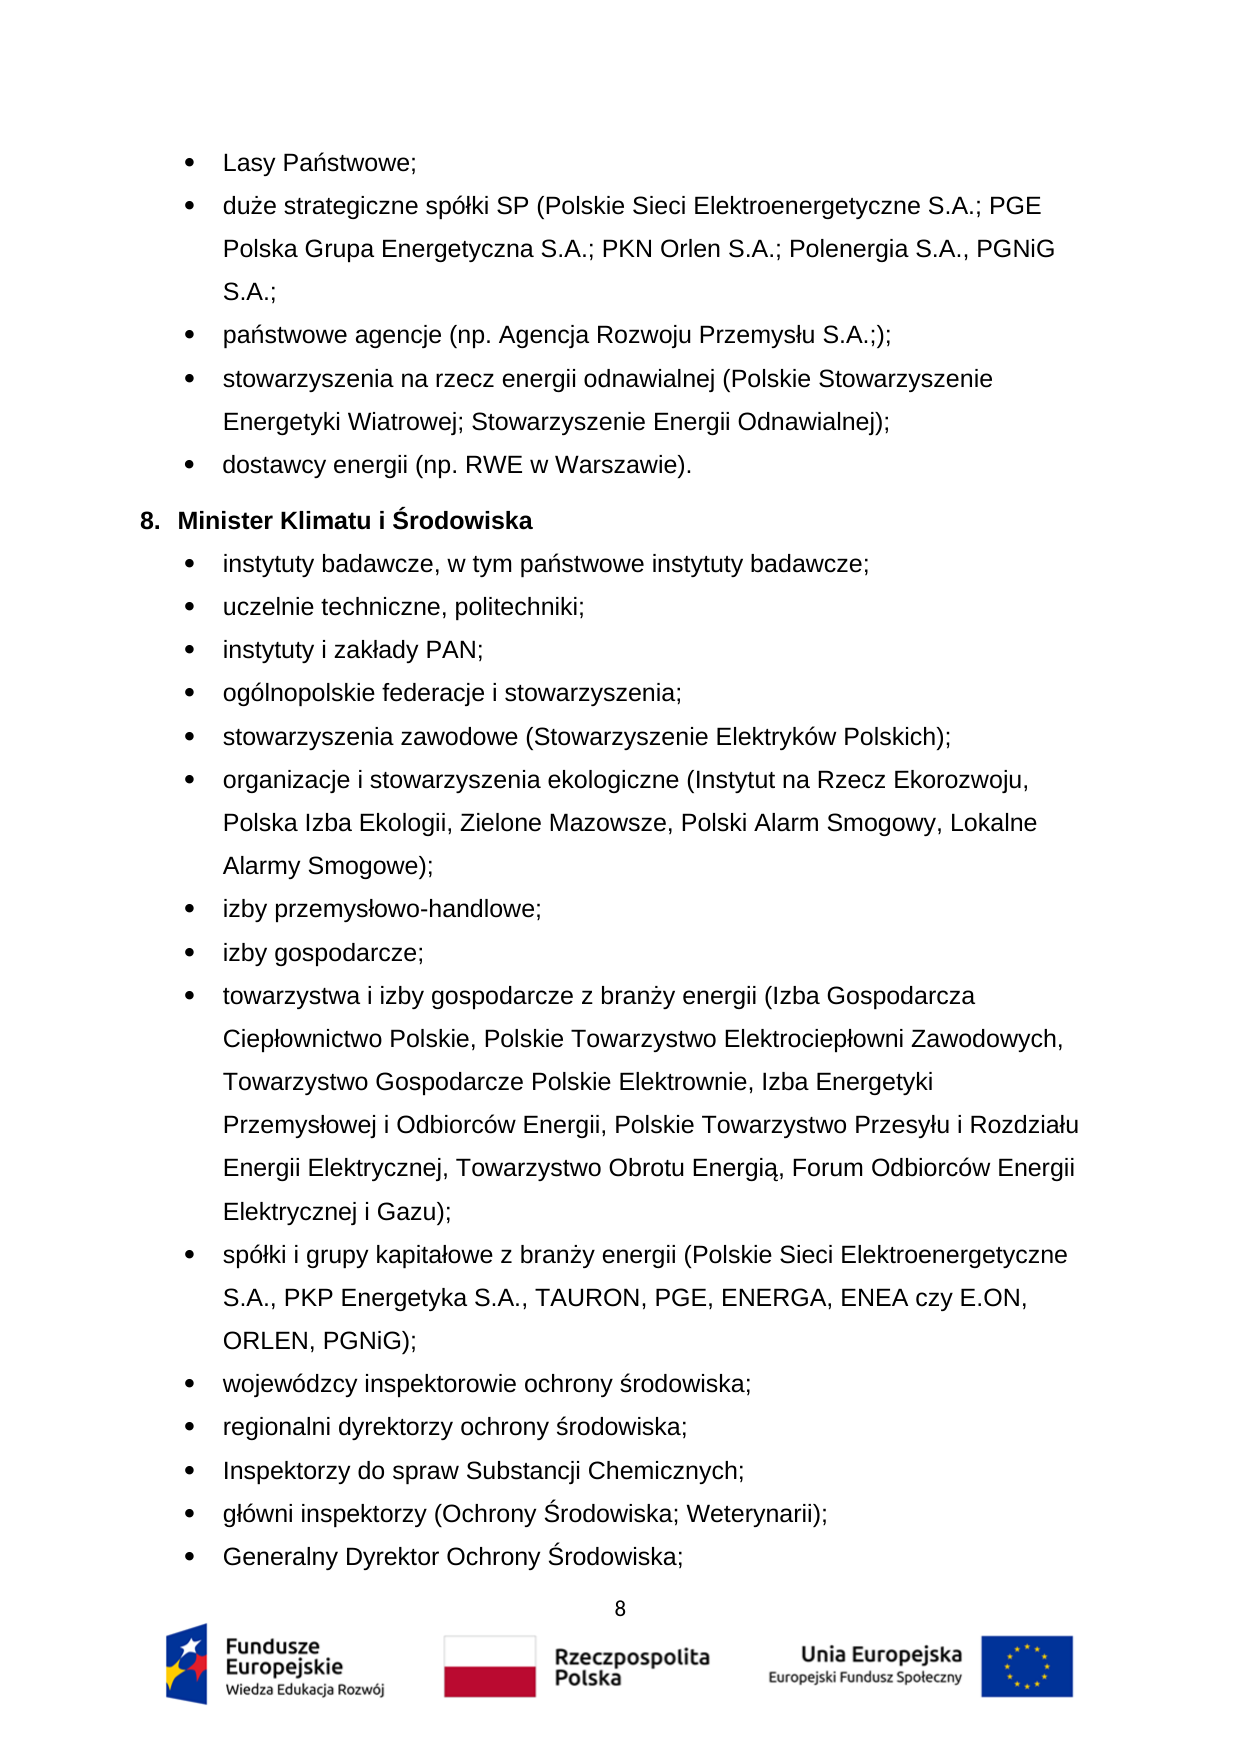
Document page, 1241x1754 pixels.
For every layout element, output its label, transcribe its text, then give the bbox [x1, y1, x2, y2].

list państwowe agencje (np. Agencja Rozwoju Przemysłu S.A.;); [185, 320, 1093, 349]
list instytuty badawcze, w tym państwowe instytuty badawcze; [185, 549, 1093, 578]
list stowarzyszenia na rzecz energii odnawialnej (Polskie Stowarzyszenie Energetyki Wiatrowej; Stowarzyszenie Energii Odnawialnej); [185, 363, 1093, 436]
picture [146, 1603, 1093, 1725]
list spółki i grupy kapitałowe z branży energii (Polskie Sieci Elektroenergetyczne S.A., PKP Energetyka S.A., TAURON, PGE, ENERGA, ENEA czy E.ON, ORLEN, PGNiG); [185, 1240, 1093, 1355]
list ogólnopolskie federacje i stowarzyszenia; [185, 678, 1093, 707]
list uczelnie techniczne, politechniki; [185, 592, 1093, 621]
list organizacje i stowarzyszenia ekologiczne (Instytut na Rzecz Ekorozwoju, Polska Izba Ekologii, Zielone Mazowsze, Polski Alarm Smogowy, Lokalne Alarmy Smogowe); [185, 765, 1093, 880]
list wojewódzcy inspektorowie ochrony środowiska; [185, 1369, 1093, 1398]
list stowarzyszenia zawodowe (Stowarzyszenie Elektryków Polskich); [185, 722, 1093, 751]
list Inspektorzy do spraw Substancji Chemicznych; [185, 1456, 1093, 1484]
list regionalni dyrektorzy ochrony środowiska; [185, 1412, 1093, 1441]
list Lasy Państwowe; [185, 148, 1093, 176]
list Generalny Dyrektor Ochrony Środowiska; [185, 1542, 1093, 1571]
list dostawcy energii (np. RWE w Warszawie). [185, 450, 1093, 479]
list towarzystwa i izby gospodarcze z branży energii (Izba Gospodarcza Ciepłownictwo Polskie, Polskie Towarzystwo Elektrociepłowni Zawodowych, Towarzystwo Gospodarcze Polskie Elektrownie, Izba Energetyki Przemysłowej i Odbiorców Energii, Polskie Towarzystwo Przesyłu i Rozdziału Energii Elektrycznej, Towarzystwo Obrotu Energią, Forum Odbiorców Energii Elektrycznej i Gazu); [185, 981, 1093, 1225]
subtitle Minister Klimatu i Środowiska [140, 506, 1093, 534]
list duże strategiczne spółki SP (Polskie Sieci Elektroenergetyczne S.A.; PGE Polska Grupa Energetyczna S.A.; PKN Orlen S.A.; Polenergia S.A., PGNiG S.A.; [185, 191, 1093, 306]
list instytuty i zakłady PAN; [185, 635, 1093, 664]
list izby gospodarcze; [185, 938, 1093, 966]
list główni inspektorzy (Ochrony Środowiska; Weterynarii); [185, 1499, 1093, 1528]
list izby przemysłowo-handlowe; [185, 894, 1093, 923]
